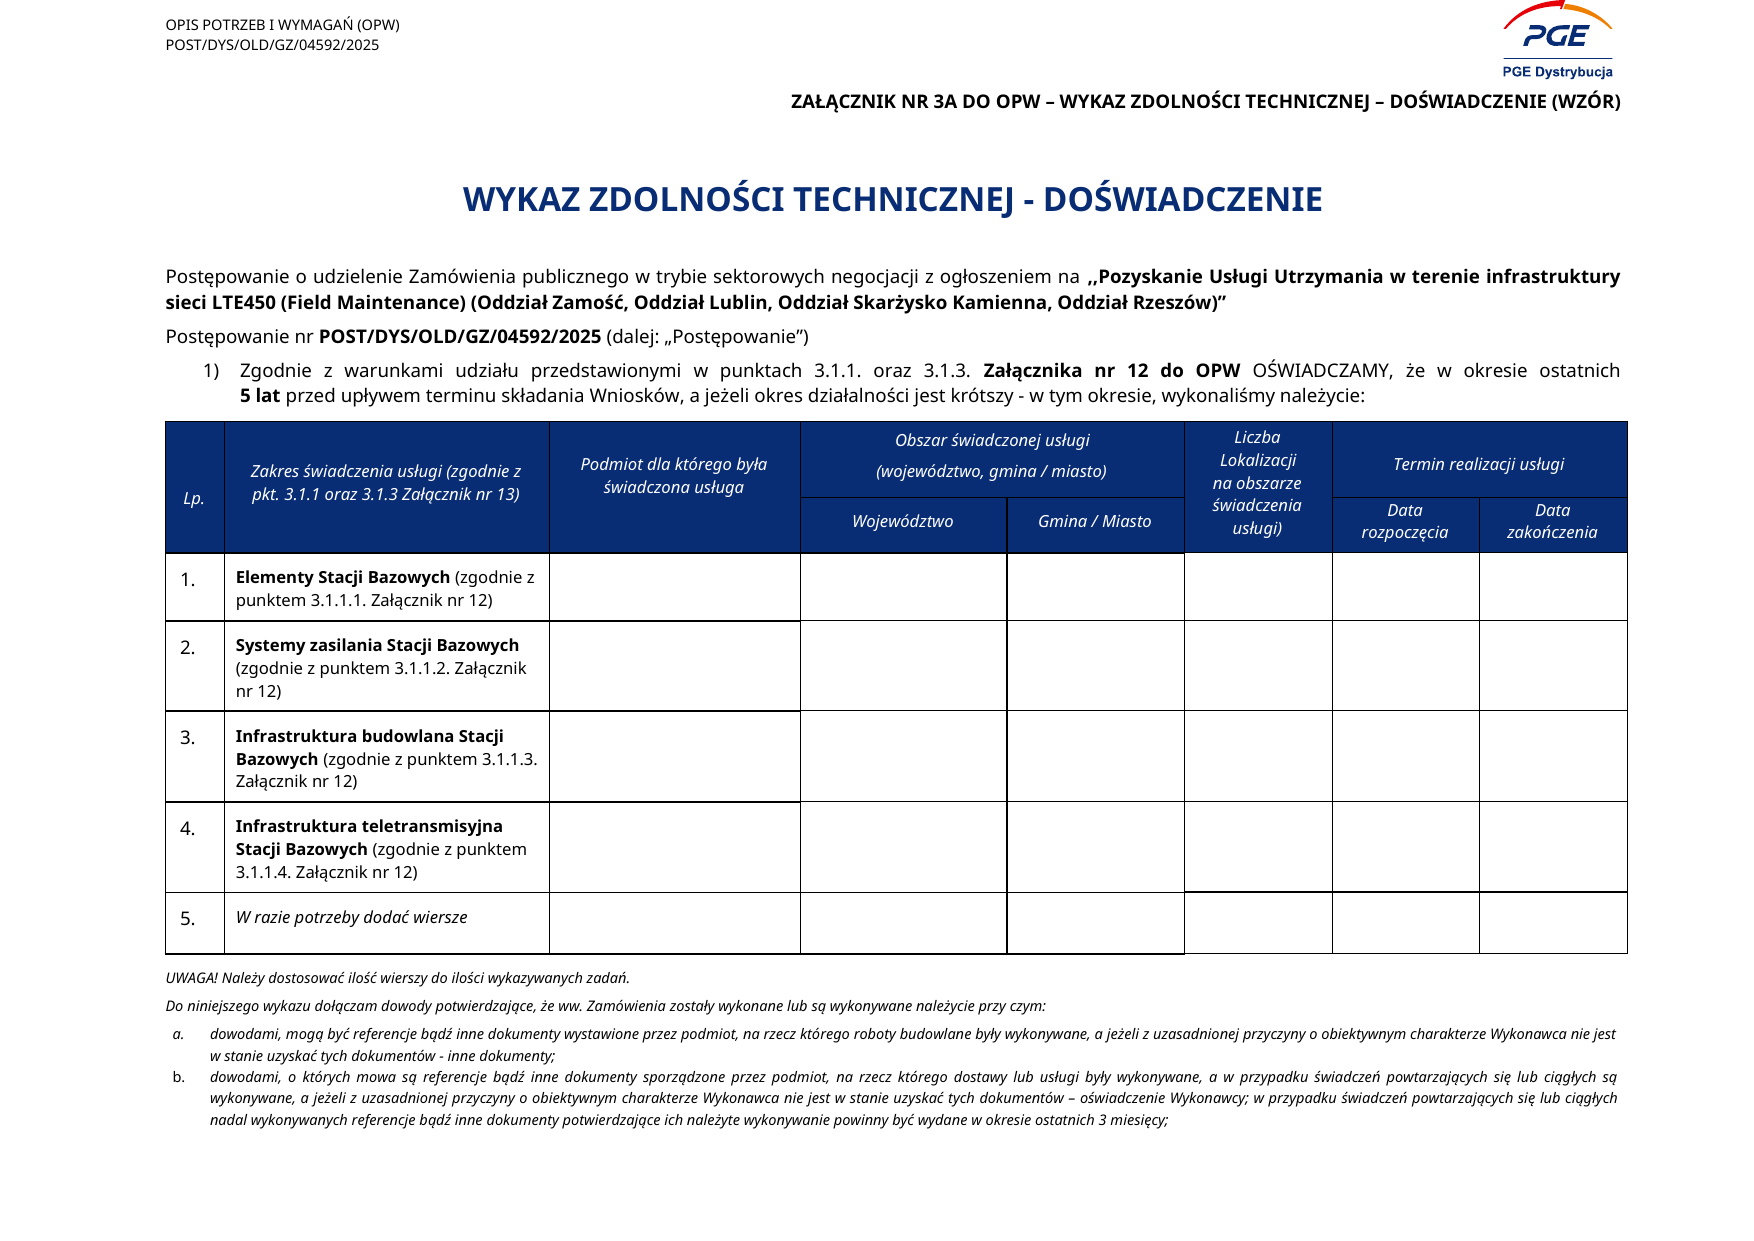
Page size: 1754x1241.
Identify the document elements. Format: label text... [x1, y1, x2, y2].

table_cell Gmina / Miasto [1008, 498, 1184, 552]
table_cell [1185, 621, 1332, 710]
table_cell [1480, 802, 1627, 891]
table_cell [1333, 711, 1479, 801]
table_cell [1480, 553, 1627, 620]
text Do niniejszego wykazu dołączam dowody potwierdzające, że ww. Zamówienia zostały wykonane lub są wykonywane należycie przy czym: [165, 996, 1621, 1016]
table_cell [1008, 711, 1184, 801]
text Postępowanie nr POST/DYS/OLD/GZ/04592/2025 (dalej: „Postępowanie”) [165, 323, 1621, 349]
table_cell [550, 712, 800, 801]
table_cell [1333, 802, 1479, 891]
text WYKAZ ZDOLNOŚCI TECHNICZNEJ - DOŚWIADCZENIE [165, 176, 1621, 222]
table_cell [1008, 554, 1184, 620]
table_cell [801, 893, 1006, 953]
table_cell Elementy Stacji Bazowych (zgodnie z punktem 3.1.1.1. Załącznik nr 12) [225, 554, 549, 620]
list dowodami, mogą być referencje bądź inne dokumenty wystawione przez podmiot, na rzecz którego roboty budowlane były wykonywane, a jeżeli z uzasadnionej przyczyny o obiektywnym charakterze Wykonawca nie jest w stanie uzyskać tych dokumentów - inne dokumenty; [172, 1024, 1621, 1065]
table_cell [1333, 553, 1479, 620]
table_header Liczba Lokalizacji na obszarze świadczenia usługi) [1185, 422, 1332, 552]
table_cell [1185, 711, 1332, 801]
list dowodami, o których mowa są referencje bądź inne dokumenty sporządzone przez podmiot, na rzecz którego dostawy lub usługi były wykonywane, a w przypadku świadczeń powtarzających się lub ciągłych są wykonywane, a jeżeli z uzasadnionej przyczyny o obiektywnym charakterze Wykonawca nie jest w stanie uzyskać tych dokumentów – oświadczenie Wykonawcy; w przypadku świadczeń powtarzających się lub ciągłych nadal wykonywanych referencje bądź inne dokumenty potwierdzające ich należyte wykonywanie powinny być wydane w okresie ostatnich 3 miesięcy; [172, 1067, 1621, 1129]
table_cell [1008, 621, 1184, 710]
table_cell [550, 622, 800, 710]
table_cell [1480, 893, 1627, 953]
table_cell [166, 554, 224, 620]
table_cell [166, 803, 224, 891]
table_header Zakres świadczenia usługi (zgodnie z pkt. 3.1.1 oraz 3.1.3 Załącznik nr 13) [225, 422, 549, 552]
table_cell [166, 893, 224, 953]
table_cell [1333, 621, 1479, 710]
table_header Obszar świadczonej usługi (województwo, gmina / miasto) [801, 422, 1184, 497]
table_cell Data zakończenia [1480, 498, 1627, 552]
table_cell [1185, 893, 1332, 953]
table_cell [801, 621, 1006, 710]
table_cell Systemy zasilania Stacji Bazowych (zgodnie z punktem 3.1.1.2. Załącznik nr 12) [225, 622, 549, 710]
table_cell [550, 893, 800, 953]
table_cell [801, 554, 1006, 620]
table_cell [1480, 621, 1627, 710]
text Postępowanie o udzielenie Zamówienia publicznego w trybie sektorowych negocjacji z ogłoszeniem na ,,Pozyskanie Usługi Utrzymania w terenie infrastruktury sieci LTE450 (Field Maintenance) (Oddział Zamość, Oddział Lublin, Oddział Skarżysko Kamienna, Oddział Rzeszów)” [165, 264, 1621, 315]
list Zgodnie z warunkami udziału przedstawionymi w punktach 3.1.1. oraz 3.1.3. Załącznika nr 12 do OPW OŚWIADCZAMY, że w okresie ostatnich 5 lat przed upływem terminu składania Wniosków, a jeżeli okres działalności jest krótszy - w tym okresie, wykonaliśmy należycie: [203, 357, 1621, 408]
text UWAGA! Należy dostosować ilość wierszy do ilości wykazywanych zadań. [165, 967, 1621, 987]
table_cell [1480, 711, 1627, 801]
table_header Termin realizacji usługi [1333, 422, 1627, 497]
table_cell [1008, 802, 1184, 891]
table_cell W razie potrzeby dodać wiersze [225, 893, 549, 953]
table_cell Województwo [801, 498, 1006, 552]
table_cell [550, 803, 800, 891]
table_cell [1008, 893, 1184, 953]
table_cell Infrastruktura budowlana Stacji Bazowych (zgodnie z punktem 3.1.1.3. Załącznik nr 12) [225, 712, 549, 801]
table_cell [1185, 802, 1332, 891]
table_cell [1185, 553, 1332, 620]
table_cell Data rozpoczęcia [1333, 498, 1479, 552]
table_cell [550, 554, 800, 620]
table_header Lp. [166, 422, 224, 552]
table_cell [801, 711, 1006, 801]
text ZAŁĄCZNIK NR 3A DO OPW – WYKAZ ZDOLNOŚCI TECHNICZNEJ – DOŚWIADCZENIE (WZÓR) [165, 89, 1621, 114]
table_cell [1333, 893, 1479, 953]
table_cell [166, 622, 224, 710]
table_cell [166, 712, 224, 801]
table_cell [801, 802, 1006, 891]
table_cell Infrastruktura teletransmisyjna Stacji Bazowych (zgodnie z punktem 3.1.1.4. Załącznik nr 12) [225, 803, 549, 891]
table_header Podmiot dla którego była świadczona usługa [550, 422, 800, 552]
